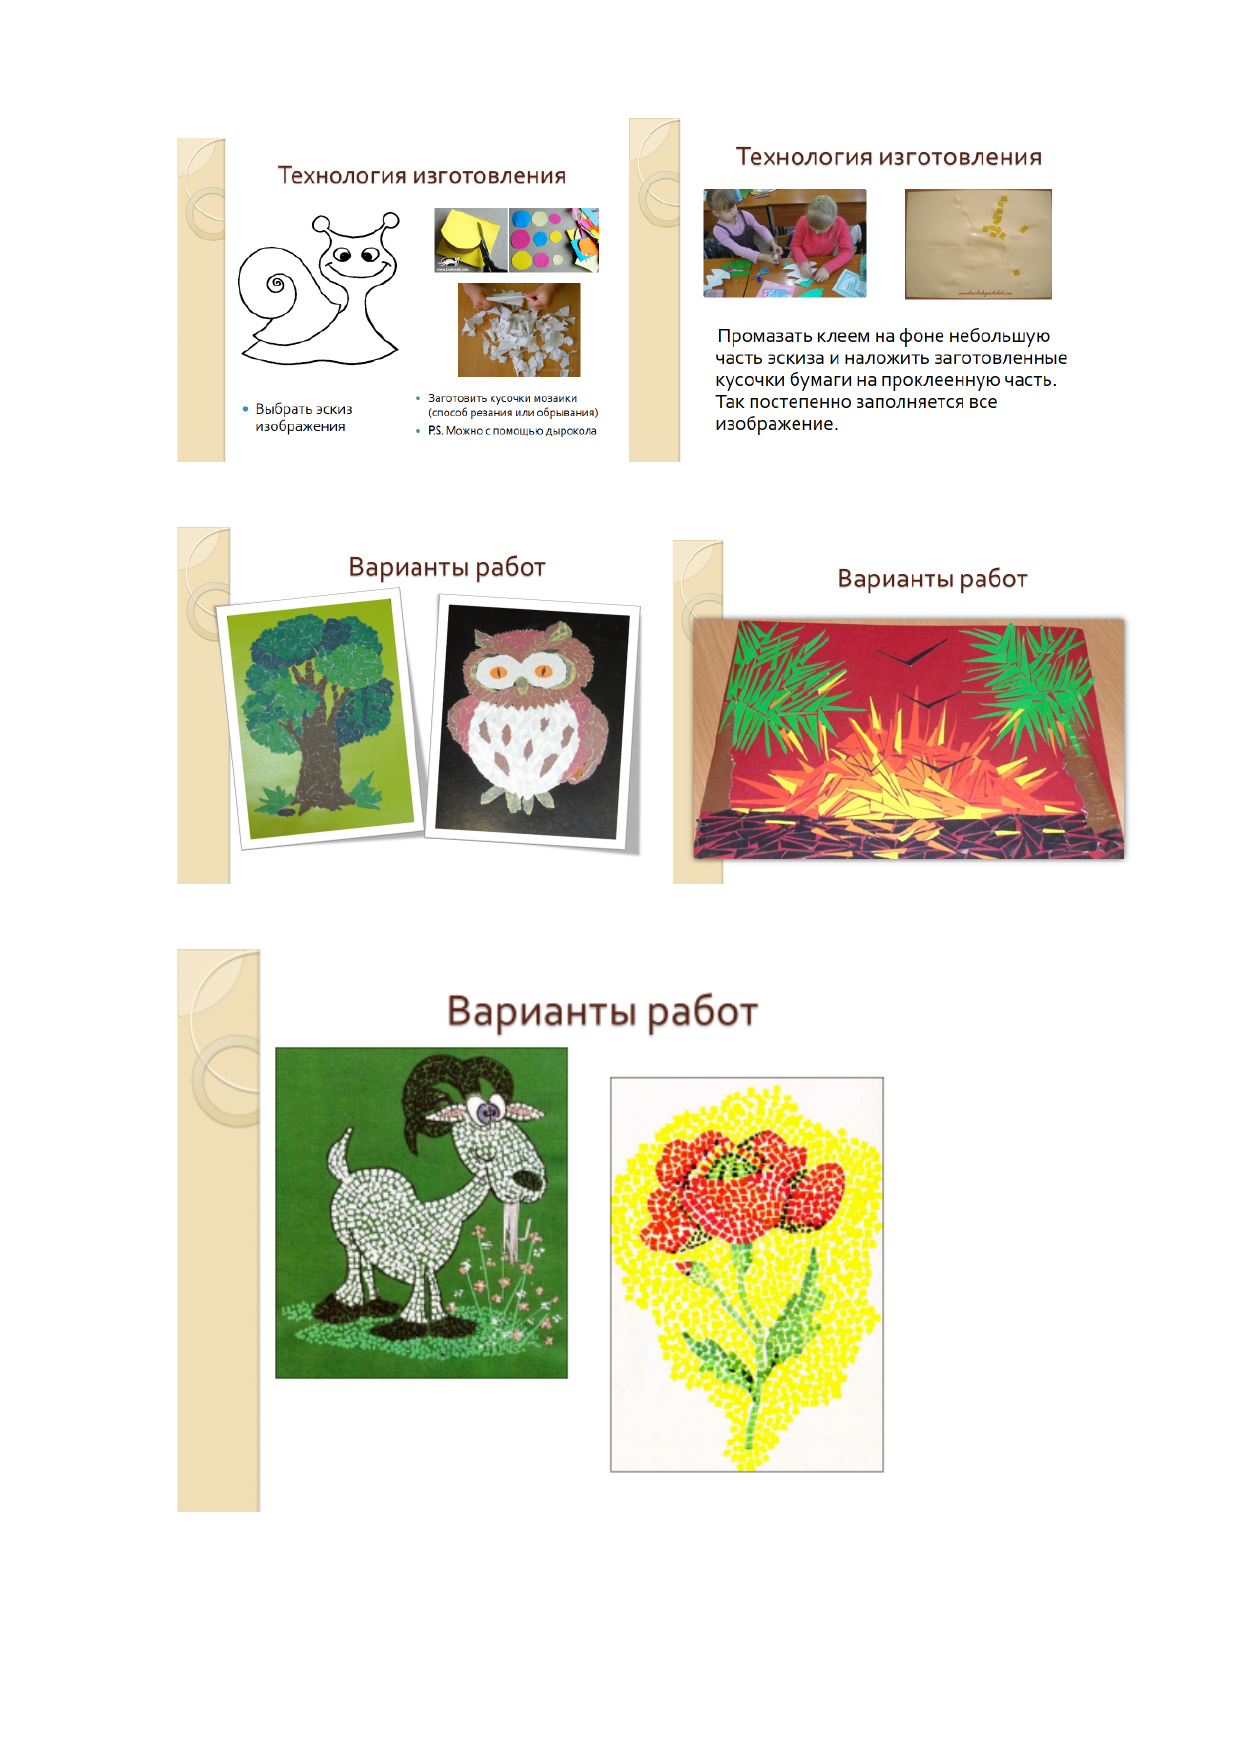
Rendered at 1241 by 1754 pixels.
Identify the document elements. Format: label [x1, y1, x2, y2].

picture [629, 118, 1087, 462]
picture [672, 540, 1131, 884]
picture [177, 138, 609, 462]
picture [177, 527, 653, 884]
picture [177, 949, 928, 1512]
